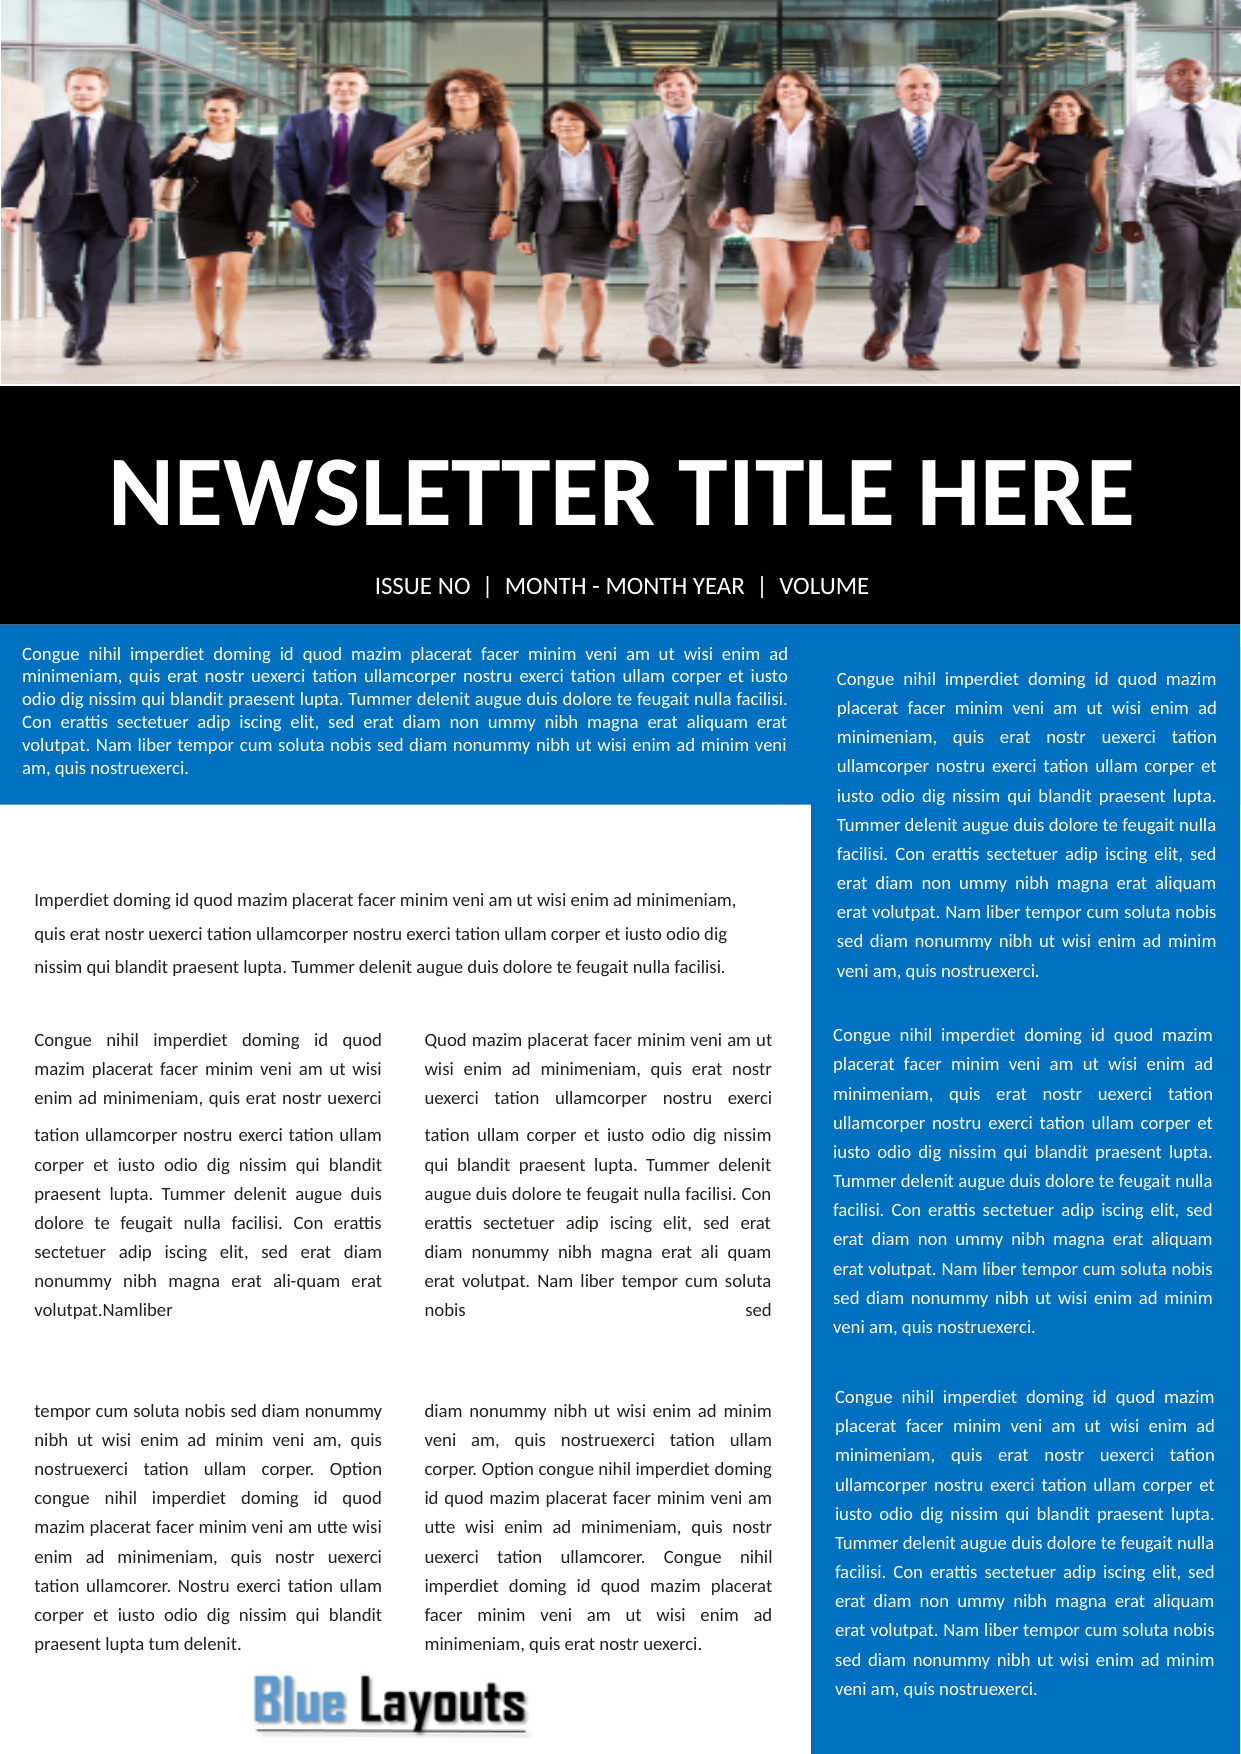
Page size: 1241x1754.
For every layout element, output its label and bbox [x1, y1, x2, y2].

picture [246, 1669, 538, 1742]
picture [1, 0, 1241, 384]
